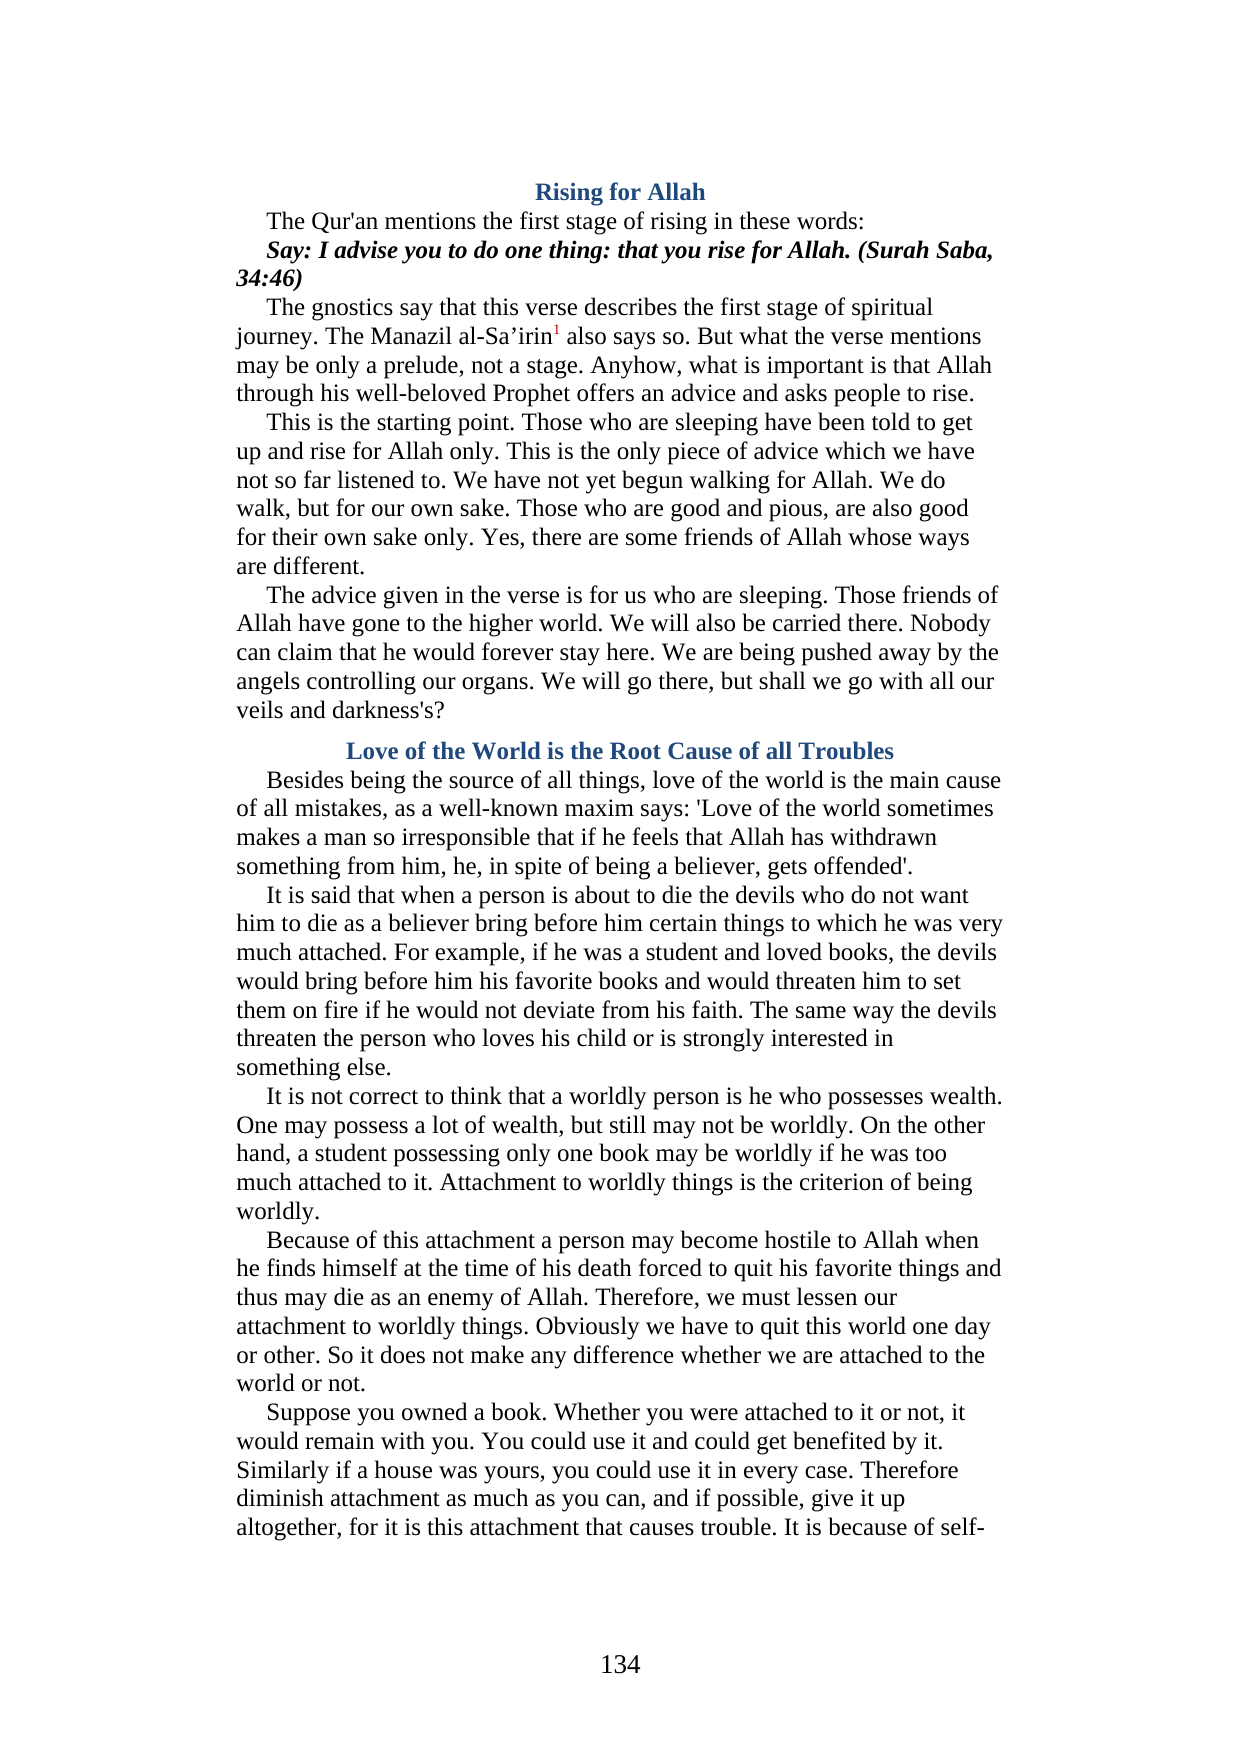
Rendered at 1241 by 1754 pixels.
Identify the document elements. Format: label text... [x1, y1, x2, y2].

text Besides being the source of all things, love of the world is the main cause of all mistakes, as a well-known maxim says: 'Love of the world sometimes makes a man so irresponsible that if he feels that Allah has withdrawn something from him, he, in spite of being a believer, gets offended'. [236, 765, 1004, 880]
subtitle Love of the World is the Root Cause of all Troubles [236, 736, 1004, 765]
text The gnostics say that this verse describes the first stage of spiritual journey. The Manazil al-Sa’irin1 also says so. But what the verse mentions may be only a prelude, not a stage. Anyhow, what is important is that Allah through his well-beloved Prophet offers an advice and asks people to rise. [236, 292, 1004, 407]
text It is said that when a person is about to die the devils who do not want him to die as a believer bring before him certain things to which he was very much attached. For example, if he was a student and loved books, the devils would bring before him his favorite books and would threaten him to set them on fire if he would not deviate from his faith. The same way the devils threaten the person who loves his child or is strongly interested in something else. [236, 880, 1004, 1081]
text The Qur'an mentions the first stage of rising in these words: [236, 206, 1004, 235]
text It is not correct to think that a worldly person is he who possesses wealth. One may possess a lot of wealth, but still may not be worldly. On the other hand, a student possessing only one book may be worldly if he was too much attached to it. Attachment to worldly things is the criterion of being worldly. [236, 1081, 1004, 1225]
text This is the starting point. Those who are sleeping have been told to get up and rise for Allah only. This is the only piece of advice which we have not so far listened to. We have not yet begun walking for Allah. We do walk, but for our own sake. Those who are good and pious, are also good for their own sake only. Yes, there are some friends of Allah whose ways are different. [236, 407, 1004, 580]
text Because of this attachment a person may become hostile to Allah when he finds himself at the time of his death forced to quit his favorite things and thus may die as an enemy of Allah. Therefore, we must lessen our attachment to worldly things. Obviously we have to quit this world one day or other. So it does not make any difference whether we are attached to the world or not. [236, 1225, 1004, 1397]
text Say: I advise you to do one thing: that you rise for Allah. (Surah Saba, 34:46) [236, 235, 1004, 292]
text The advice given in the verse is for us who are sleeping. Those friends of Allah have gone to the higher world. We will also be carried there. Nobody can claim that he would forever stay here. We are being pushed away by the angels controlling our organs. We will go there, but shall we go with all our veils and darkness's? [236, 580, 1004, 723]
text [236, 1397, 1004, 1541]
subtitle Rising for Allah [236, 177, 1004, 206]
